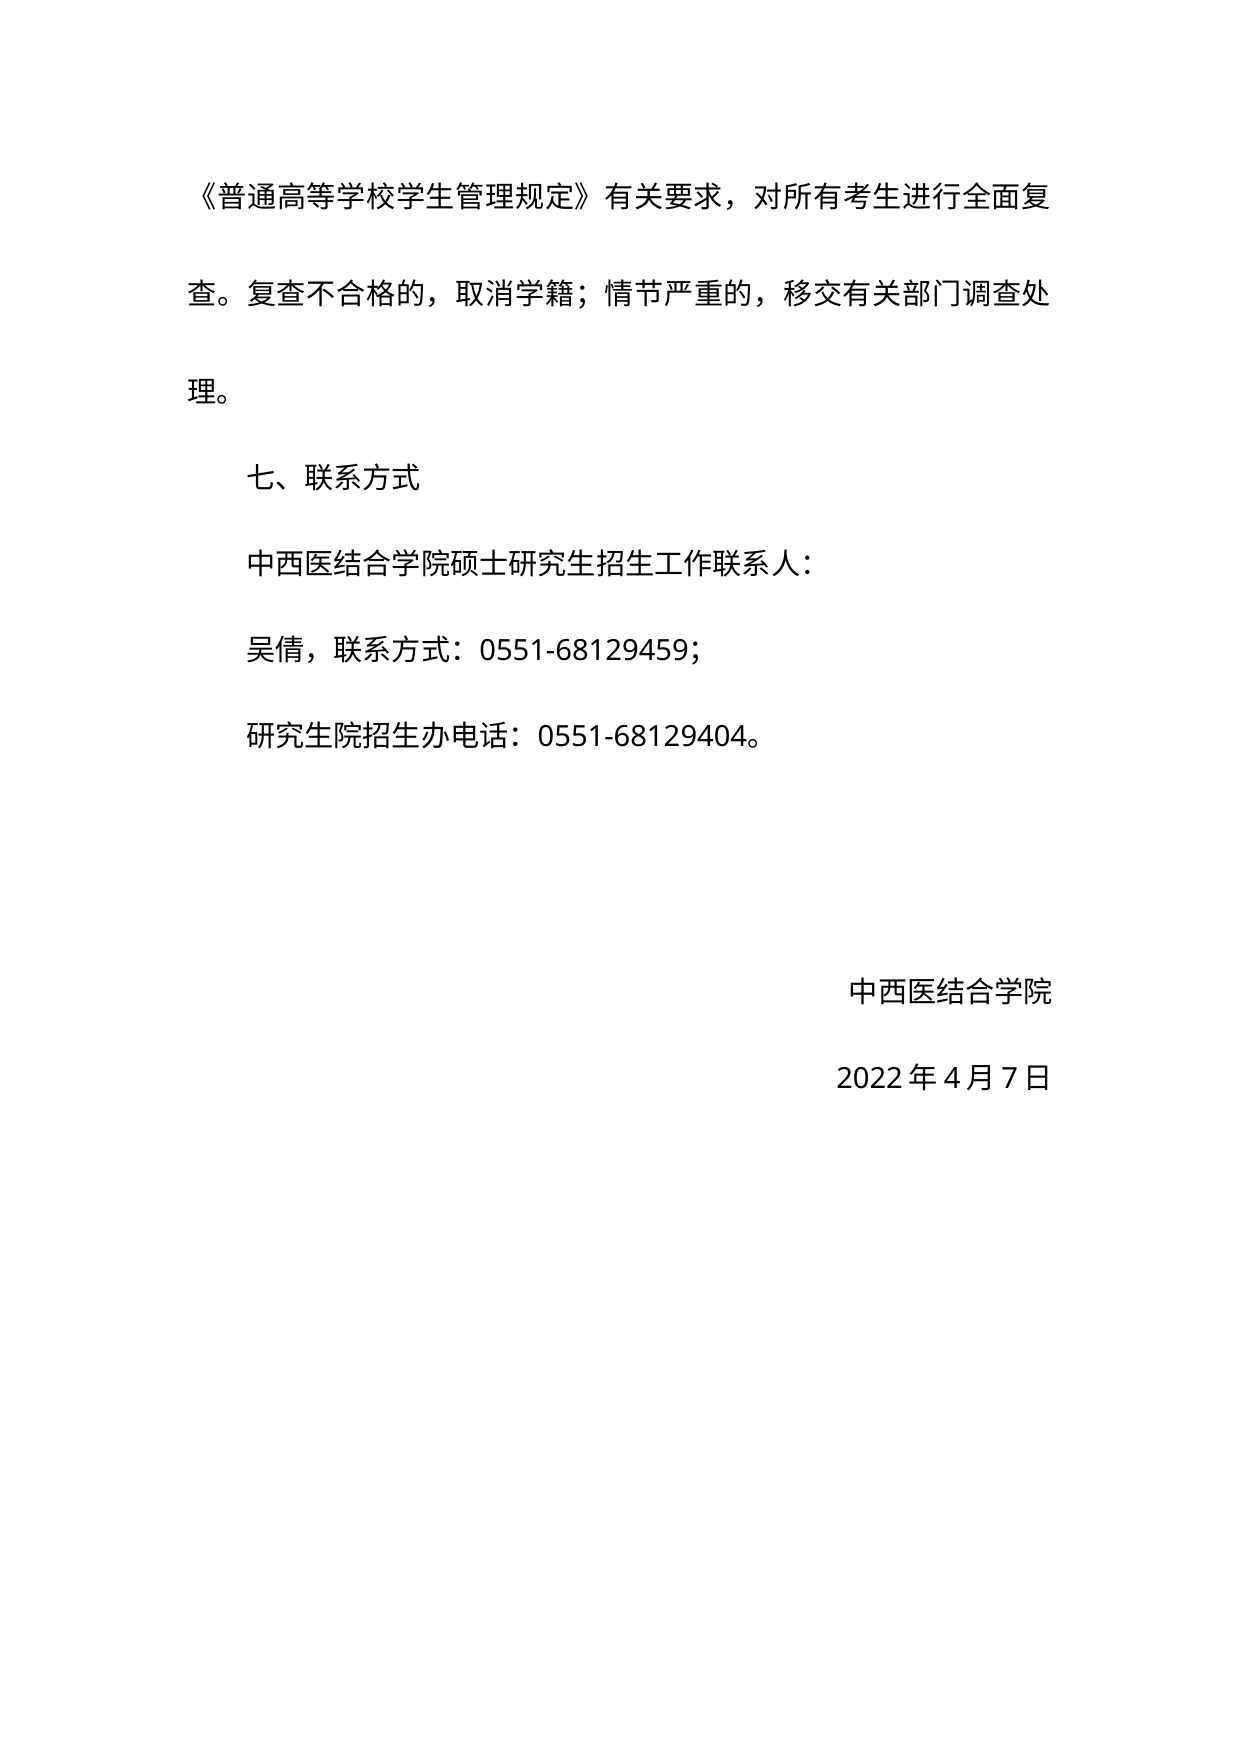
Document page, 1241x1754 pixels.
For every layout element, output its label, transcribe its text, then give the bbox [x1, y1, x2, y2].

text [187, 162, 1053, 422]
text 吴倩，联系方式：0551-68129459； [187, 615, 1053, 680]
text 研究生院招生办电话：0551-68129404。 [187, 702, 1053, 767]
text 中西医结合学院硕士研究生招生工作联系人： [187, 529, 1053, 594]
text 2022年4月7日 [187, 1043, 1053, 1108]
text 中西医结合学院 [187, 957, 1053, 1022]
text 七、联系方式 [187, 443, 1053, 508]
